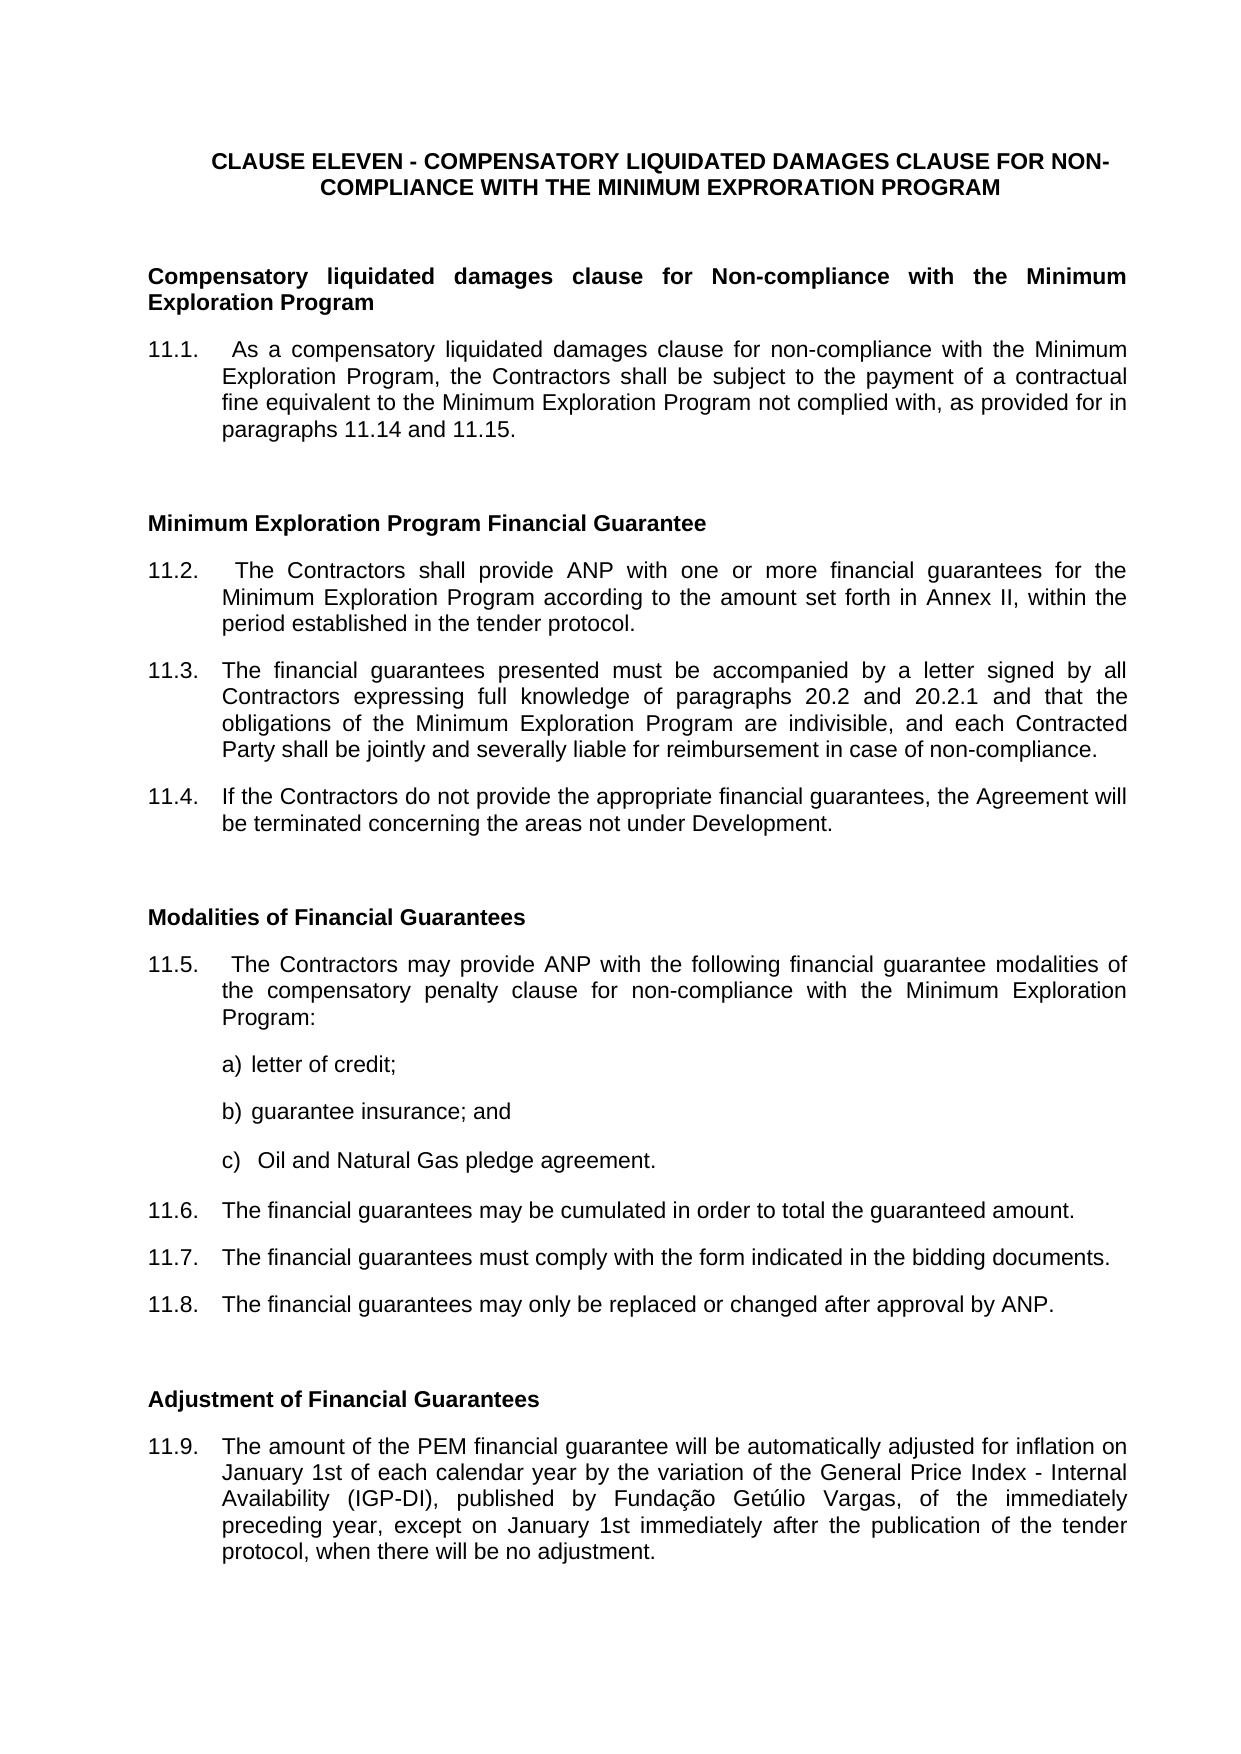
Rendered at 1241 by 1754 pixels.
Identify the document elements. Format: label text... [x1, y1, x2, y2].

text The Contractors shall provide ANP with one or more financial guarantees for the Minimum Exploration Program according to the amount set forth in Annex II, within the period established in the tender protocol. [148, 557, 1128, 636]
text The Contractors may provide ANP with the following financial guarantee modalities of the compensatory penalty clause for non-compliance with the Minimum Exploration Program: [148, 951, 1128, 1030]
text As a compensatory liquidated damages clause for non-compliance with the Minimum Exploration Program, the Contractors shall be subject to the payment of a contractual fine equivalent to the Minimum Exploration Program not complied with, as provided for in paragraphs 11.14 and 11.15. [148, 336, 1128, 442]
text Minimum Exploration Program Financial Guarantee [148, 510, 1128, 536]
text Modalities of Financial Guarantees [148, 904, 1128, 930]
text The financial guarantees presented must be accompanied by a letter signed by all Contractors expressing full knowledge of paragraphs 20.2 and 20.2.1 and that the obligations of the Minimum Exploration Program are indivisible, and each Contracted Party shall be jointly and severally liable for reimbursement in case of non-compliance. [148, 657, 1128, 762]
text The financial guarantees may only be replaced or changed after approval by ANP. [148, 1291, 1128, 1317]
list letter of credit; [222, 1051, 1128, 1077]
text Clause Eleven - Compensatory Liquidated Damages Clause for Non-Compliance with the Minimum Exproration Program [155, 148, 1128, 200]
list Oil and Natural Gas pledge agreement. [222, 1147, 1128, 1174]
text The financial guarantees may be cumulated in order to total the guaranteed amount. [148, 1197, 1128, 1223]
text The financial guarantees must comply with the form indicated in the bidding documents. [148, 1244, 1128, 1270]
text Adjustment of Financial Guarantees [148, 1386, 1128, 1412]
list guarantee insurance; and [222, 1098, 1128, 1124]
text The amount of the PEM financial guarantee will be automatically adjusted for inflation on January 1st of each calendar year by the variation of the General Price Index - Internal Availability (IGP-DI), published by Fundação Getúlio Vargas, of the immediately preceding year, except on January 1st immediately after the publication of the tender protocol, when there will be no adjustment. [148, 1433, 1128, 1564]
text If the Contractors do not provide the appropriate financial guarantees, the Agreement will be terminated concerning the areas not under Development. [148, 783, 1128, 836]
text Compensatory liquidated damages clause for Non-compliance with the Minimum Exploration Program [148, 263, 1128, 316]
